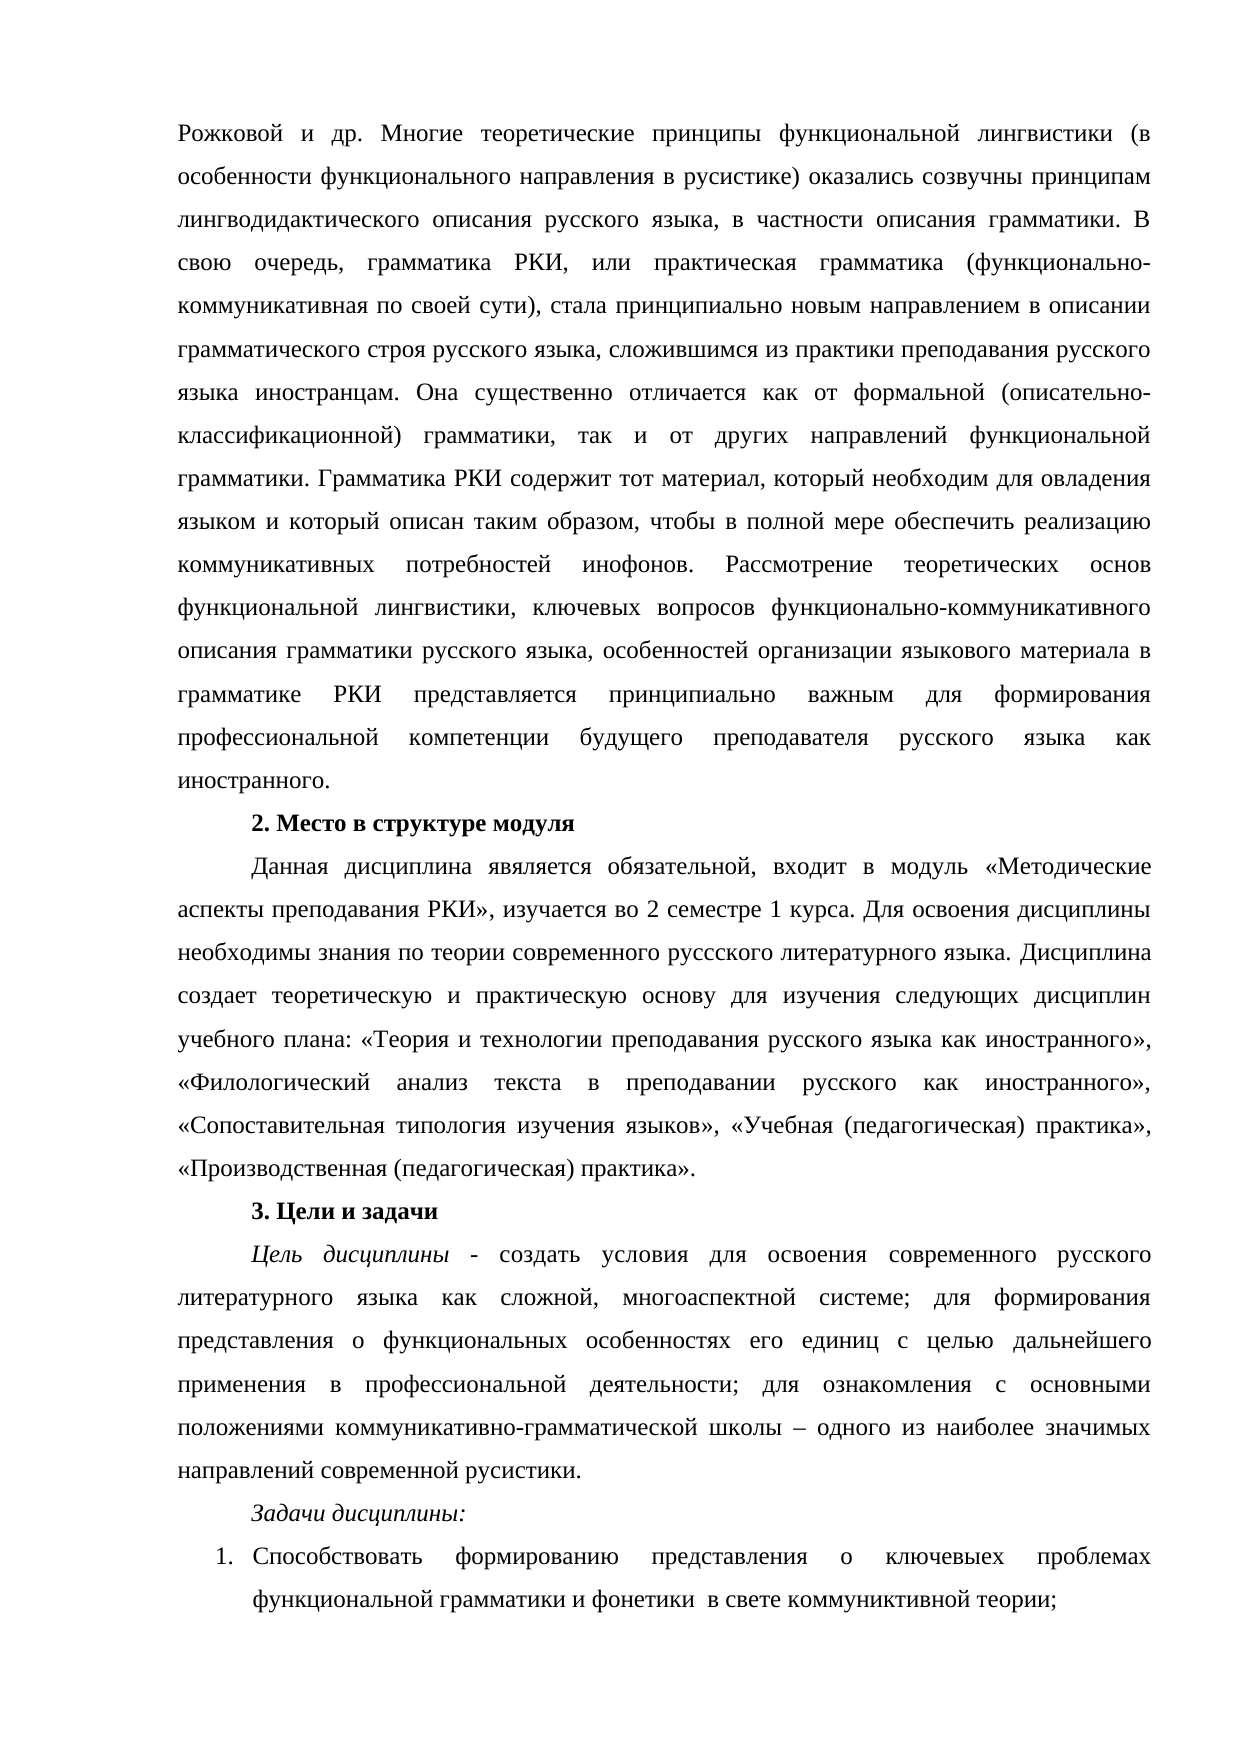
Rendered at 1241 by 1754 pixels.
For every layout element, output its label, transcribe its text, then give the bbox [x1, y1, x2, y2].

list Способствовать формированию представления о ключевыех проблемах функциональной грамматики и фонетики в свете коммуниктивной теории; [215, 1541, 1152, 1613]
text Цель дисциплины - создать условия для освоения современного русского литературного языка как сложной, многоаспектной системе; для формирования представления о функциональных особенностях его единиц с целью дальнейшего применения в профессиональной деятельности; для ознакомления с основными положениями коммуникативно-грамматической школы – одного из наиболее значимых направлений современной русистики. [177, 1239, 1152, 1484]
text Данная дисциплина явяляется обязательной, входит в модуль «Методические аспекты преподавания РКИ», изучается во 2 семестре 1 курса. Для освоения дисциплины необходимы знания по теории современного руссского литературного языка. Дисциплина создает теоретическую и практическую основу для изучения следующих дисциплин учебного плана: «Теория и технологии преподавания русского языка как иностранного», «Филологический анализ текста в преподавании русского как иностранного», «Сопоставительная типология изучения языков», «Учебная (педагогическая) практика», «Производственная (педагогическая) практика». [177, 851, 1152, 1182]
text Задачи дисциплины: [177, 1498, 1152, 1527]
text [177, 118, 1152, 794]
text 2. Место в структуре модуля [177, 808, 1152, 837]
text 3. Цели и задачи [177, 1196, 1152, 1225]
